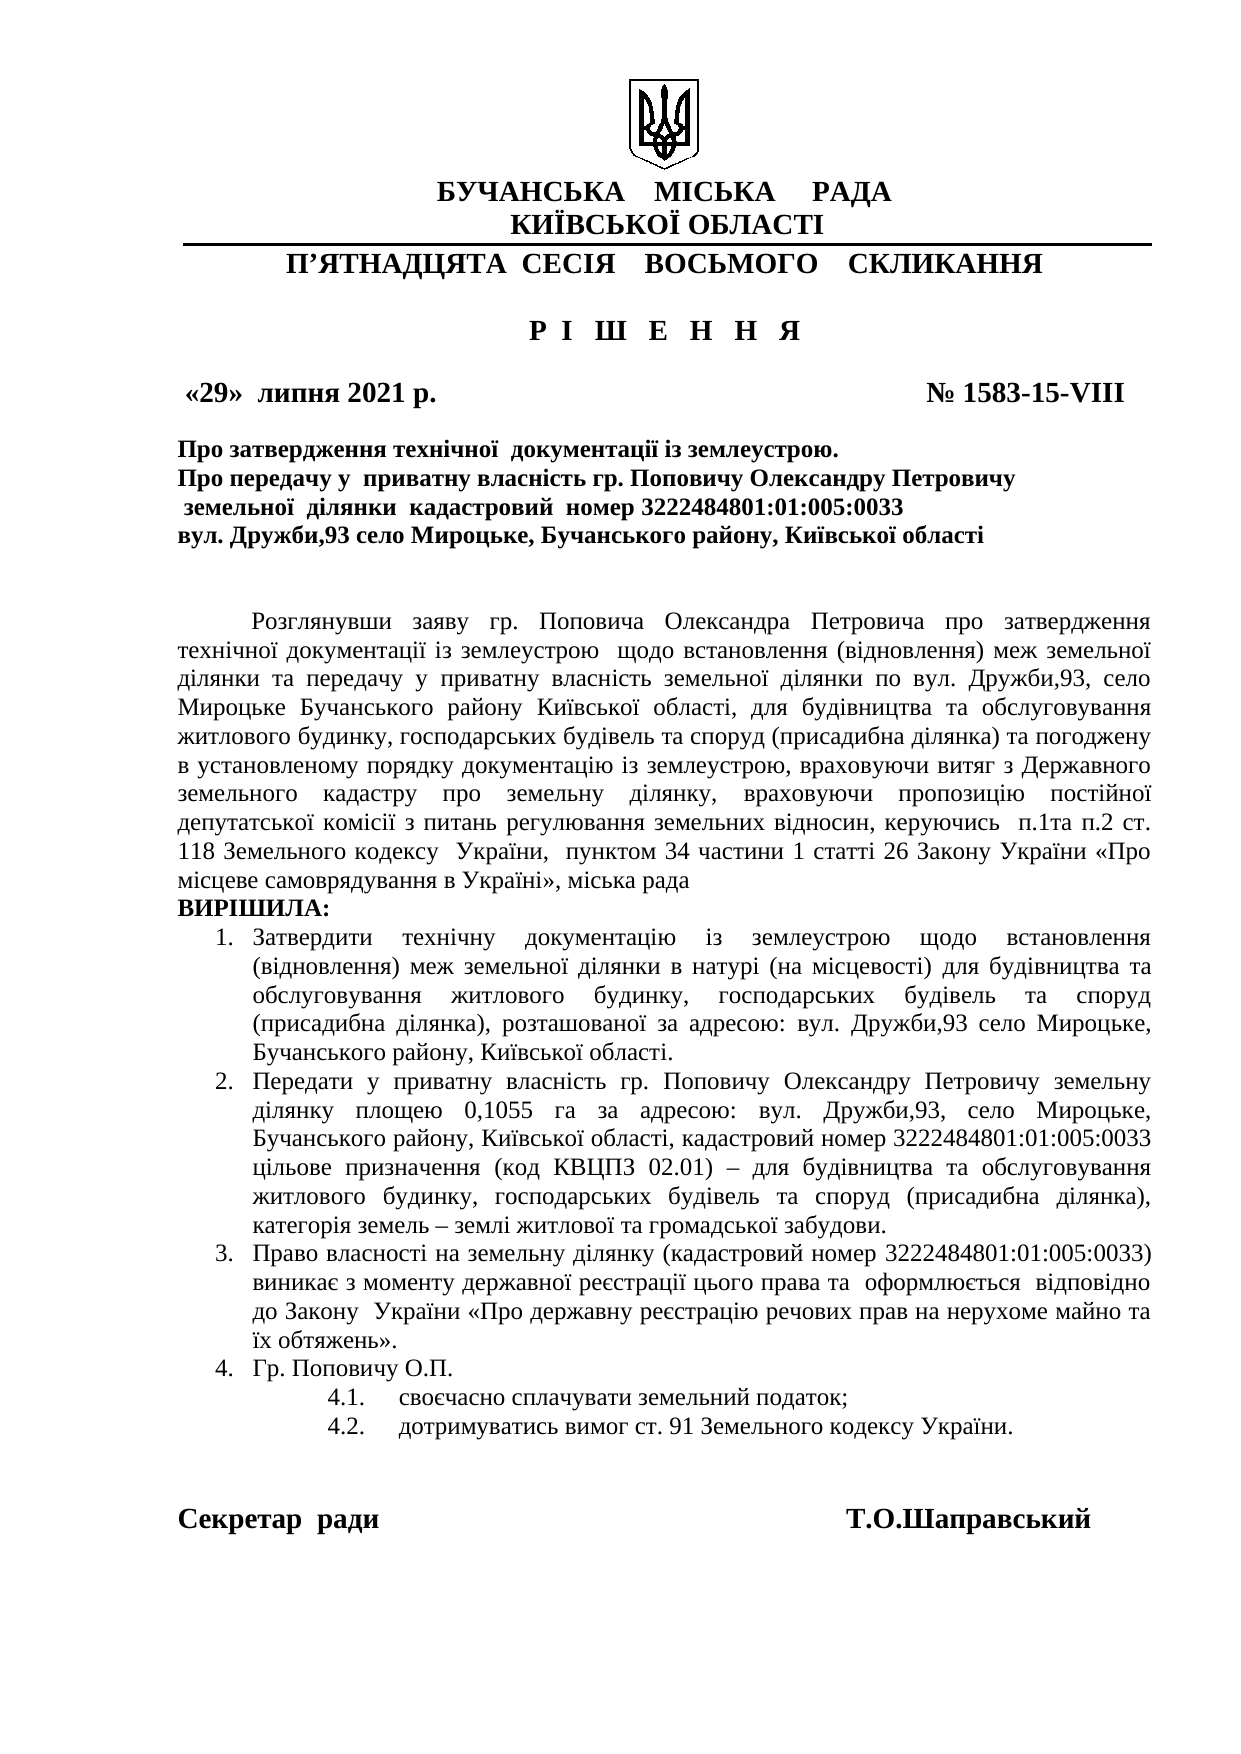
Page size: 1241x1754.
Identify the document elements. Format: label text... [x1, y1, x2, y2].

list Передати у приватну власність гр. Поповичу Олександру Петровичу земельну ділянку площею 0,1055 га за адресою: вул. Дружби,93, село Мироцьке, Бучанського району, Київської області, кадастровий номер 3222484801:01:005:0033 цільове призначення (код КВЦПЗ 02.01) – для будівництва та обслуговування житлового будинку, господарських будівель та споруд (присадибна ділянка), категорія земель – землі житлової та громадської забудови. [215, 1066, 1152, 1238]
text П’ЯТНАДЦЯТА СЕСІЯ ВОСЬМОГО СКЛИКАННЯ [177, 246, 1152, 280]
text Розглянувши заяву гр. Поповича Олександра Петровича про затвердження технічної документації із землеустрою щодо встановлення (відновлення) меж земельної ділянки та передачу у приватну власність земельної ділянки по вул. Дружби,93, село Мироцьке Бучанського району Київської області, для будівництва та обслуговування житлового будинку, господарських будівель та споруд (присадибна ділянка) та погоджену в установленому порядку документацію із землеустрою, враховуючи витяг з Державного земельного кадастру про земельну ділянку, враховуючи пропозицію постійної депутатської комісії з питань регулювання земельних відносин, керуючись п.1та п.2 ст. 118 Земельного кодексу України, пунктом 34 частини 1 статті 26 Закону України «Про місцеве самоврядування в Україні», міська рада [177, 606, 1152, 893]
text Секретар ради Т.О.Шаправський [177, 1501, 1152, 1535]
list Затвердити технічну документацію із землеустрою щодо встановлення (відновлення) меж земельної ділянки в натурі (на місцевості) для будівництва та обслуговування житлового будинку, господарських будівель та споруд (присадибна ділянка), розташованої за адресою: вул. Дружби,93 село Мироцьке, Бучанського району, Київської області. [215, 922, 1152, 1066]
text земельної ділянки кадастровий номер 3222484801:01:005:0033 [177, 492, 1152, 520]
text Р І Ш Е Н Н Я [177, 313, 1152, 347]
text Про передачу у приватну власність гр. Поповичу Олександру Петровичу [177, 463, 1152, 492]
list Гр. Поповичу О.П. [215, 1353, 1152, 1382]
text Про затвердження технічної документації із землеустрою. [177, 434, 1152, 463]
text КИЇВСЬКОЇ ОБЛАСТІ [183, 207, 1152, 243]
list Право власності на земельну ділянку (кадастровий номер 3222484801:01:005:0033) виникає з моменту державної реєстрації цього права та оформлюється відповідно до Закону України «Про державну реєстрацію речових прав на нерухоме майно та їх обтяжень». [215, 1238, 1152, 1353]
list дотримуватись вимог ст. 91 Земельного кодексу України. [327, 1411, 1152, 1440]
text БУЧАНСЬКА МІСЬКА РАДА [177, 174, 1152, 207]
text ВИРІШИЛА: [177, 893, 1152, 922]
list своєчасно сплачувати земельний податок; [327, 1382, 1152, 1411]
text вул. Дружби,93 село Мироцьке, Бучанського району, Київської області [177, 520, 1152, 549]
text «29» липня 2021 р. № 1583-15-VIIІ [177, 375, 1152, 408]
